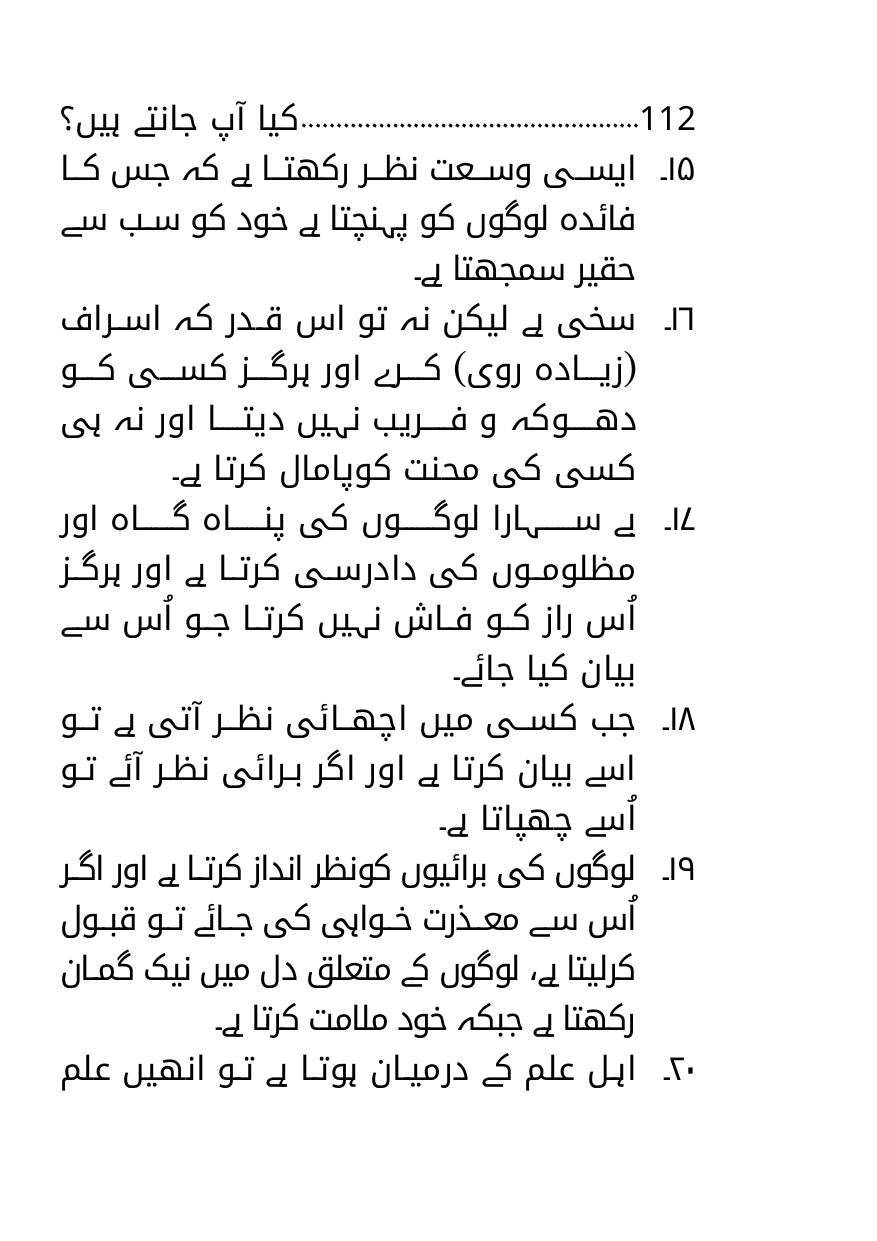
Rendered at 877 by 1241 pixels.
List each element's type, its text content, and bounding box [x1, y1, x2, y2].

text ۱۸۔ جب کسی میں اچھائی نظر آتی ہے تو اسے بیان کرتا ہے اور اگر برائی نظر آئے تو اُسے چھپاتا ہے۔ [60, 690, 697, 840]
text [60, 1040, 697, 1090]
text ۱۵۔ ایسی وسعت نظر رکھتا ہے کہ جس کا فائدہ لوگوں کو پہنچتا ہے خود کو سب سے حقیر سمجھتا ہے۔ [60, 140, 697, 290]
text ۱۷۔ بے سہارا لوگوں کی پناہ گاہ اور مظلوموں کی دادرسی کرتا ہے اور ہرگز اُس راز کو فاش نہیں کرتا جو اُس سے بیان کیا جائے۔ [60, 490, 697, 690]
text ۱۹۔ لوگوں کی برائیوں کونظر انداز کرتا ہے اور اگر اُس سے معذرت خواہی کی جائے تو قبول کرلیتا ہے، لوگوں کے متعلق دل میں نیک گمان رکھتا ہے جبکہ خود ملامت کرتا ہے۔ [60, 840, 697, 1040]
text ۱۶۔ سخی ہے لیکن نہ تو اس قدر کہ اسراف (زیادہ روی) کرے اور ہرگز کسی کو دھوکہ و فریب نہیں دیتا اور نہ ہی کسی کی محنت کوپامال کرتا ہے۔ [60, 290, 697, 490]
